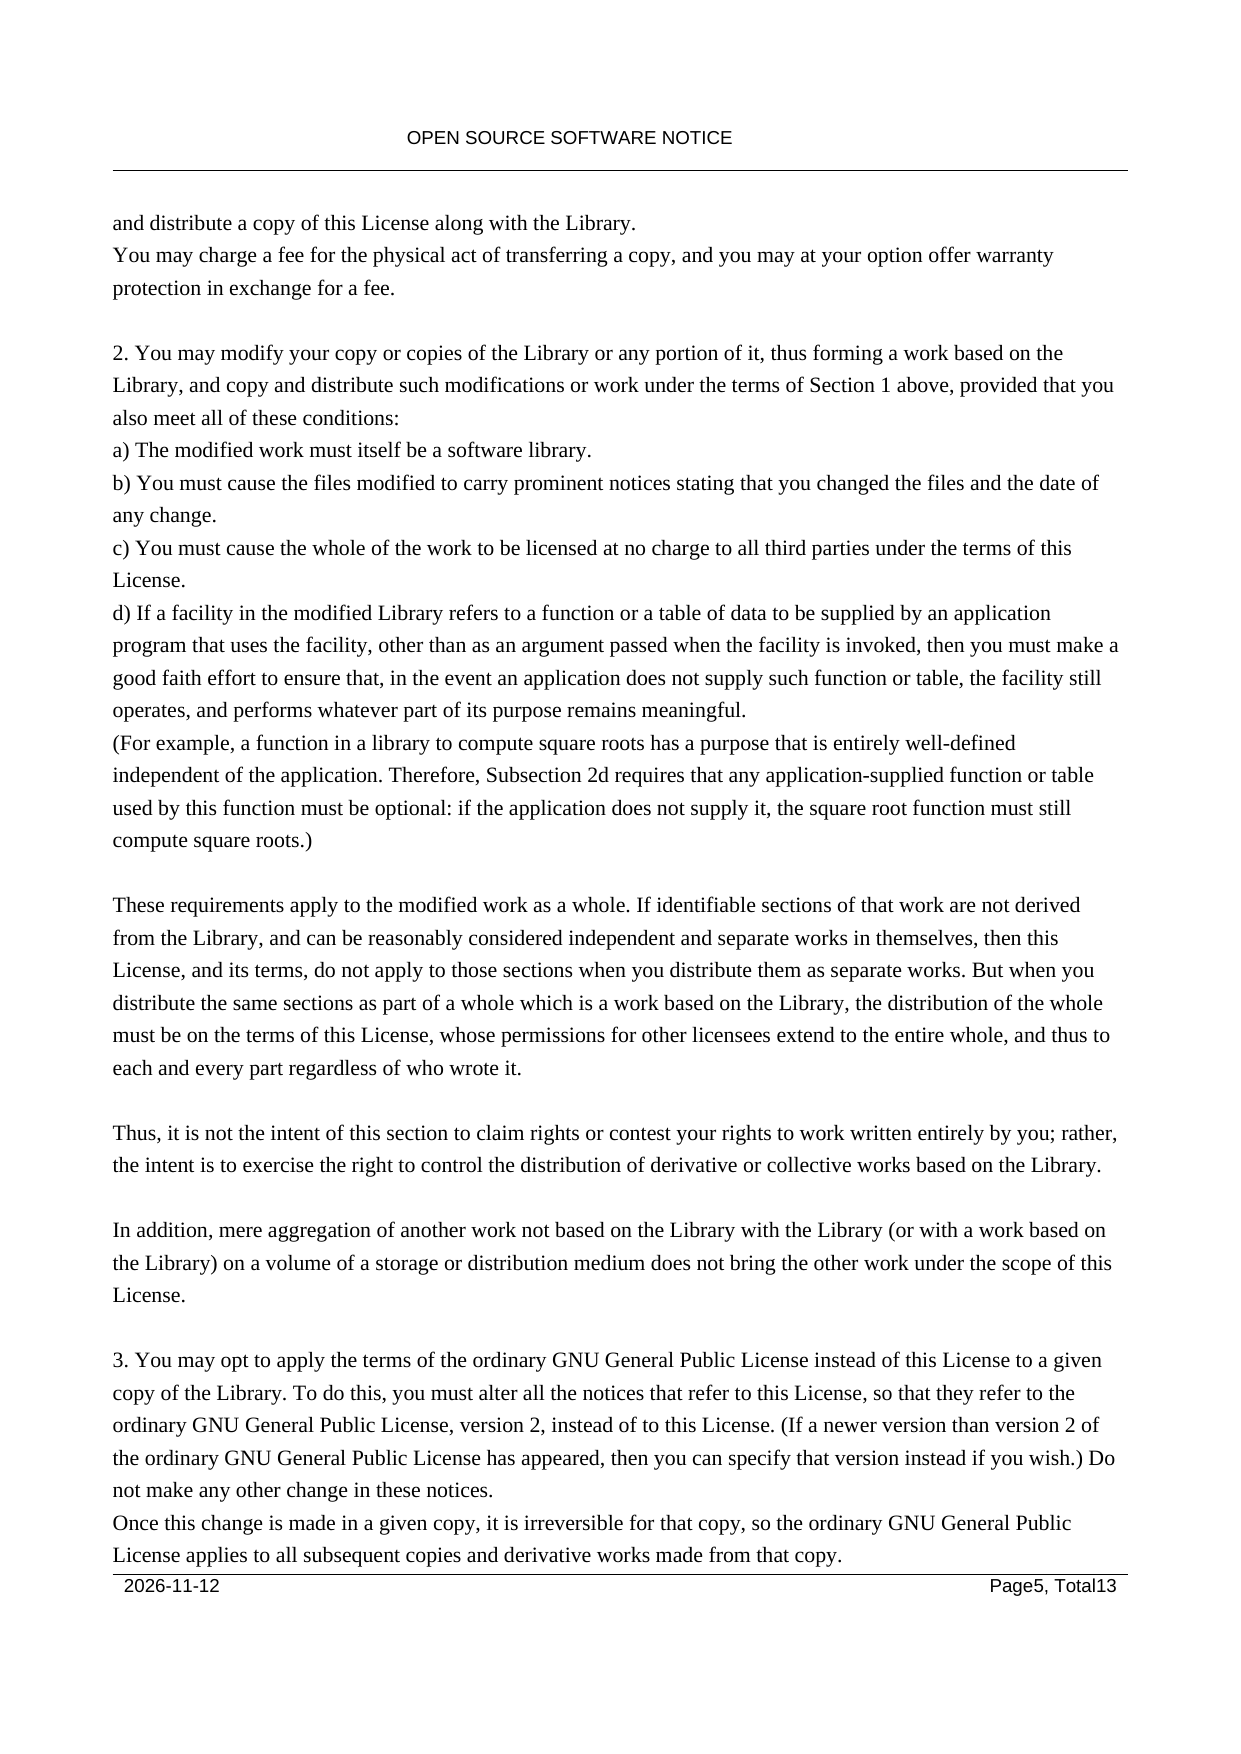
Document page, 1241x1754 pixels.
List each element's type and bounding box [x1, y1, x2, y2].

text [112, 206, 1128, 1571]
